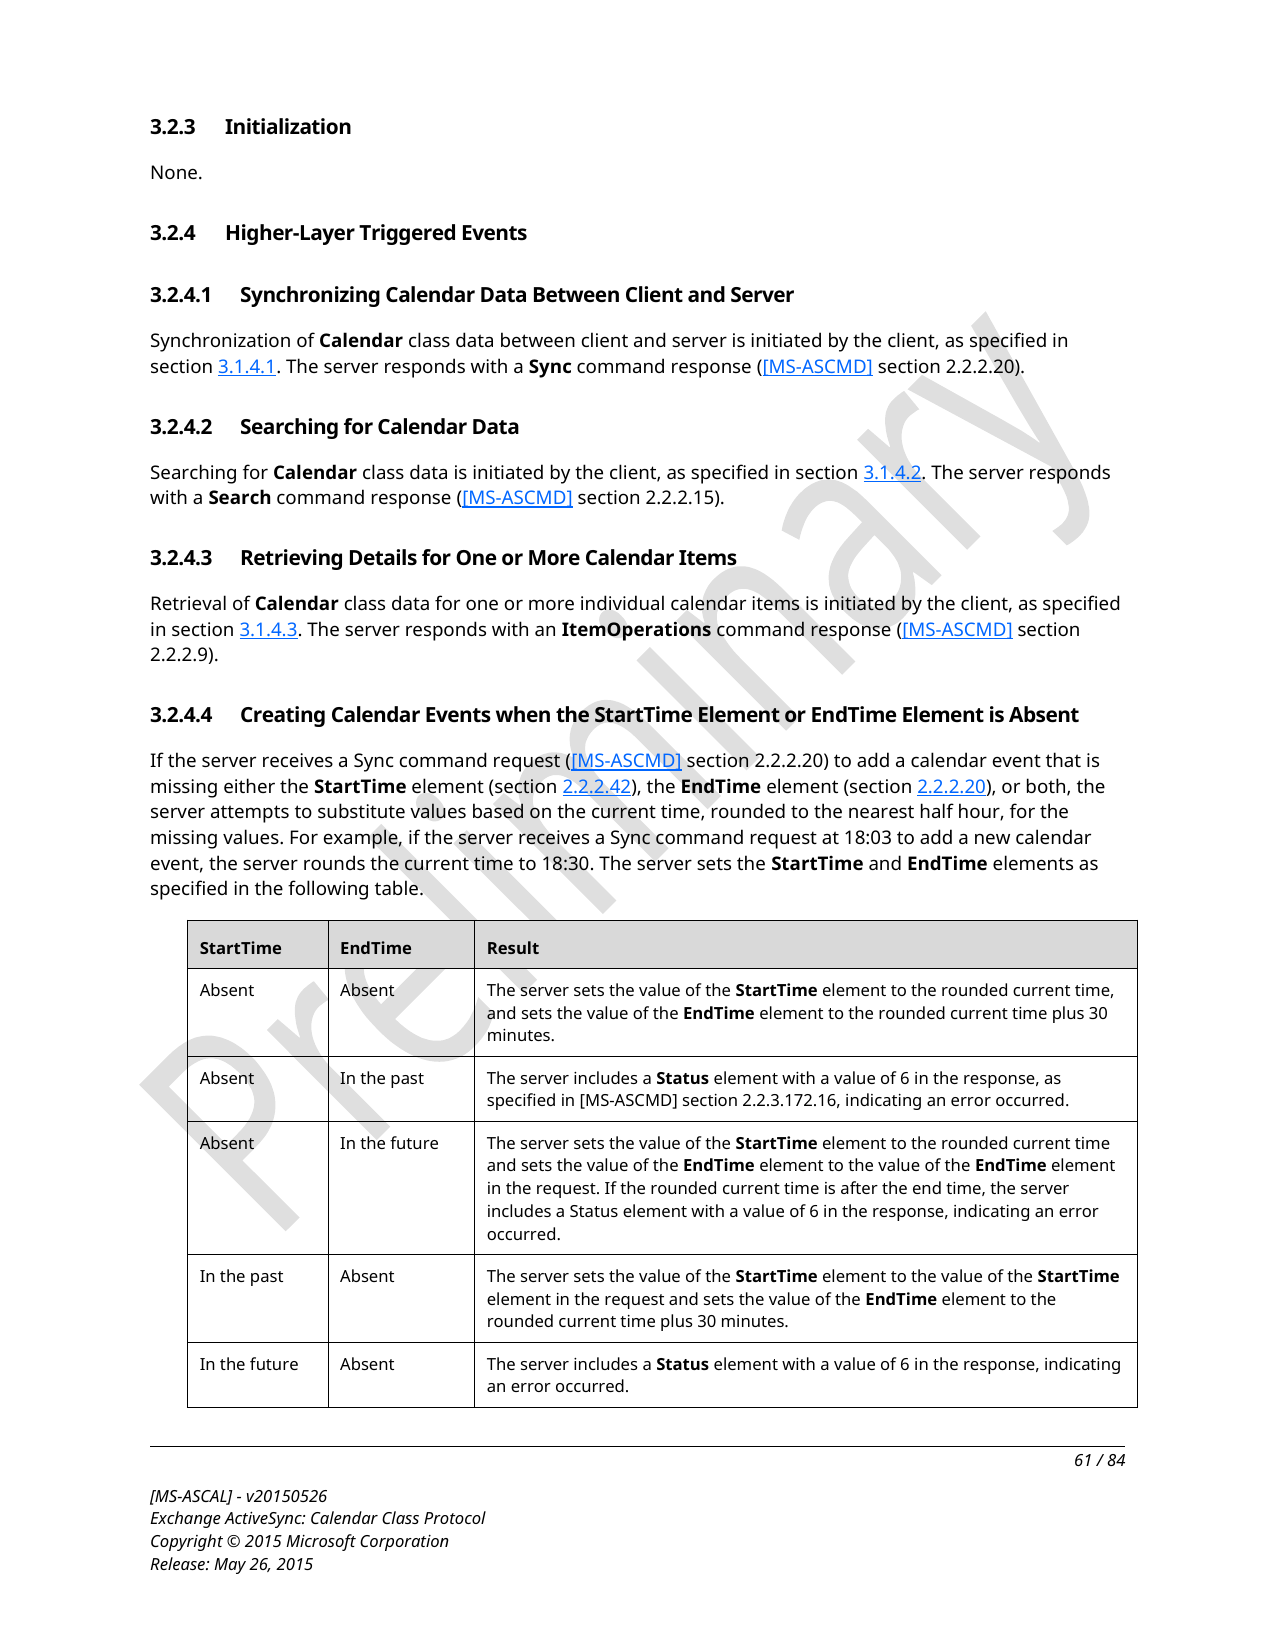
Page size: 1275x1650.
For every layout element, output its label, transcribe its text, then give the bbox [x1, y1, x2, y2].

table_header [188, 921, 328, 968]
subtitle Searching for Calendar Data [150, 412, 1125, 440]
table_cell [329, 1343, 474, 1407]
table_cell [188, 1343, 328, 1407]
text Synchronization of Calendar class data between client and server is initiated by the client, as specified in section 3.1.4.1. The server responds with a Sync command response ([MS-ASCMD] section 2.2.2.20). [150, 327, 1125, 378]
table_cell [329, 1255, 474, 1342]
subtitle Synchronizing Calendar Data Between Client and Server [150, 280, 1125, 309]
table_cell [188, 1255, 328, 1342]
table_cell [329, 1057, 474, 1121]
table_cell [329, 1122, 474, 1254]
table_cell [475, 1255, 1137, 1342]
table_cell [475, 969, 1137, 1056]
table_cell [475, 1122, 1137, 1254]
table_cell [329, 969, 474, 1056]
text Retrieval of Calendar class data for one or more individual calendar items is initiated by the client, as specified in section 3.1.4.3. The server responds with an ItemOperations command response ([MS-ASCMD] section 2.2.2.9). [150, 591, 1125, 667]
text None. [150, 160, 1125, 185]
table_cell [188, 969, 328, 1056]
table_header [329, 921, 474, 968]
subtitle Initialization [150, 112, 1125, 141]
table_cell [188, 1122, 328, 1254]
subtitle Retrieving Details for One or More Calendar Items [150, 543, 1125, 572]
subtitle Creating Calendar Events when the StartTime Element or EndTime Element is Absent [150, 701, 1125, 729]
text Searching for Calendar class data is initiated by the client, as specified in section 3.1.4.2. The server responds with a Search command response ([MS-ASCMD] section 2.2.2.15). [150, 459, 1125, 510]
text If the server receives a Sync command request ([MS-ASCMD] section 2.2.2.20) to add a calendar event that is missing either the StartTime element (section 2.2.2.42), the EndTime element (section 2.2.2.20), or both, the server attempts to substitute values based on the current time, rounded to the nearest half hour, for the missing values. For example, if the server receives a Sync command request at 18:03 to add a new calendar event, the server rounds the current time to 18:30. The server sets the StartTime and EndTime elements as specified in the following table. [150, 748, 1125, 901]
subtitle Higher-Layer Triggered Events [150, 218, 1125, 247]
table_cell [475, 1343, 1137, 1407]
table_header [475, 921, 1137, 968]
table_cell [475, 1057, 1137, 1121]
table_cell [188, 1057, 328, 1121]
